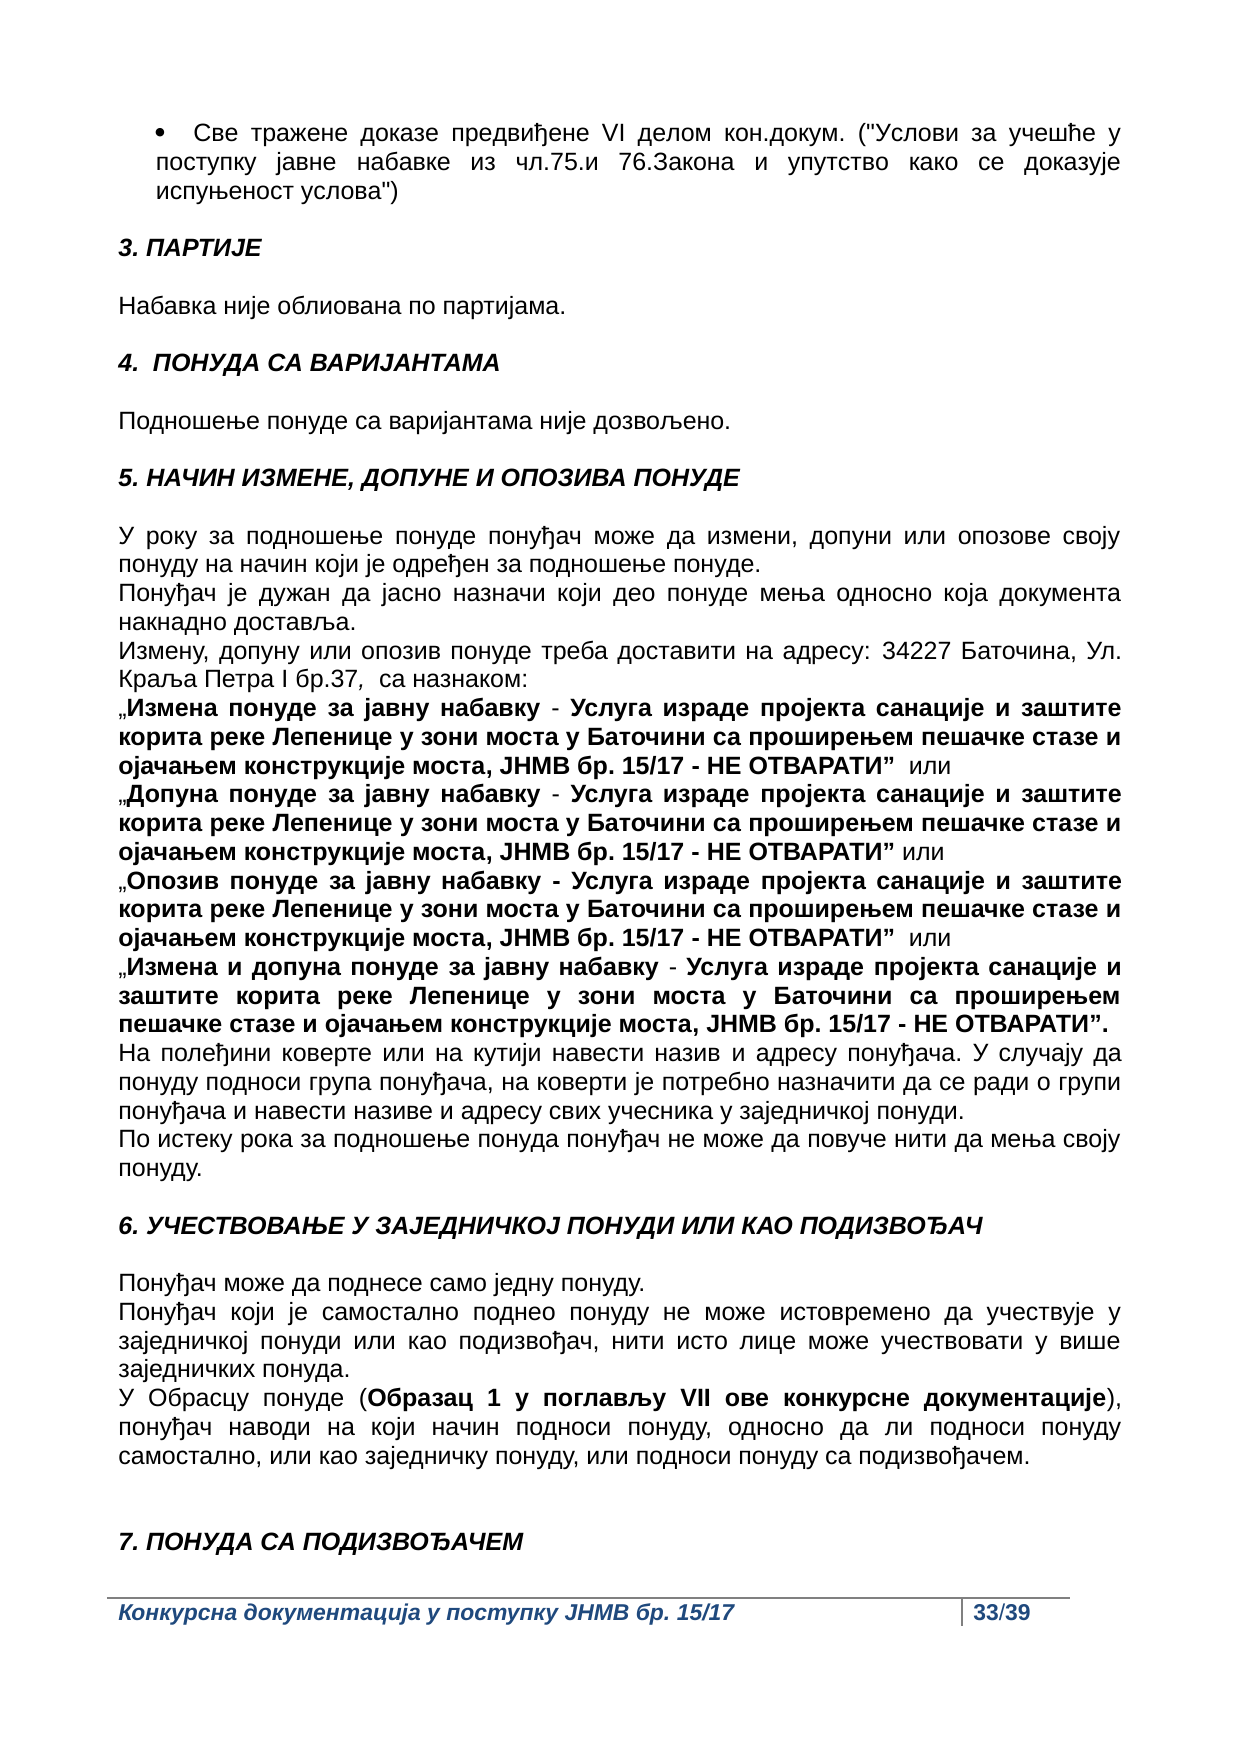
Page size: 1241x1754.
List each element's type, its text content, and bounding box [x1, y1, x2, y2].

text Измену, допуну или опозив понуде треба доставити на адресу: 34227 Баточина, Ул. Краља Петра I бр.37, са назнаком: [118, 636, 1122, 693]
text Подношење понуде са варијантама није дозвољено. [118, 406, 1122, 434]
text „Измена понуде за јавну набавку - Услуга израде пројекта санације и заштите корита реке Лепенице у зони моста у Баточини са проширењем пешачке стазе и ојачањем конструкције моста, ЈНМВ бр. 15/17 - НЕ ОТВАРАТИ” или [118, 693, 1122, 779]
text 5. НАЧИН ИЗМЕНЕ, ДОПУНЕ И ОПОЗИВА ПОНУДЕ [118, 463, 1122, 492]
list Све тражене доказе предвиђене VI делом кон.докум. ("Услови за учешће у поступку јавне набавке из чл.75.и 76.Закона и упутство како се доказује испуњеност услова") [156, 118, 1122, 204]
text На полеђини коверте или на кутији навести назив и адресу понуђача. У случају да понуду подноси група понуђача, на коверти је потребно назначити да се ради о групи понуђача и навести називе и адресу свих учесника у заједничкој понуди. [118, 1038, 1122, 1124]
text „Опозив понуде за јавну набавку - Услуга израде пројекта санације и заштите корита реке Лепенице у зони моста у Баточини са проширењем пешачке стазе и ојачањем конструкције моста, ЈНМВ бр. 15/17 - НЕ ОТВАРАТИ” или [118, 866, 1122, 952]
text Набавка није облиована по партијама. [118, 291, 1122, 319]
text „Допуна понуде за јавну набавку - Услуга израде пројекта санације и заштите корита реке Лепенице у зони моста у Баточини са проширењем пешачке стазе и ојачањем конструкције моста, ЈНМВ бр. 15/17 - НЕ ОТВАРАТИ” или [118, 779, 1122, 866]
text 7. ПОНУДА СА ПОДИЗВОЂАЧЕМ [118, 1527, 1122, 1556]
text У року за подношење понуде понуђач може да измени, допуни или опозове своју понуду на начин који је одређен за подношење понуде. [118, 521, 1122, 578]
text Понуђач може да поднесе само једну понуду. [118, 1268, 1122, 1297]
text 4. ПОНУДА СА ВАРИЈАНТАМА [118, 348, 1122, 377]
text 6. УЧЕСТВОВАЊЕ У ЗАЈЕДНИЧКОЈ ПОНУДИ ИЛИ КАО ПОДИЗВОЂАЧ [118, 1211, 1122, 1239]
text 3. ПАРТИЈЕ [118, 233, 1122, 262]
text Понуђач који је самостално поднео понуду не може истовремено да учествује у заједничкој понуди или као подизвођач, нити исто лице може учествовати у више заједничких понуда. [118, 1297, 1122, 1383]
text По истеку рока за подношење понуда понуђач не може да повуче нити да мења своју понуду. [118, 1124, 1122, 1182]
text „Измена и допуна понуде за јавну набавку - Услуга израде пројекта санације и заштите корита реке Лепенице у зони моста у Баточини са проширењем пешачке стазе и ојачањем конструкције моста, ЈНМВ бр. 15/17 - НЕ ОТВАРАТИ”. [118, 952, 1122, 1038]
text Понуђач је дужан да јасно назначи који део понуде мења односно која документа накнадно доставља. [118, 578, 1122, 636]
text У Обрасцу понуде (Образац 1 у поглављу VII ове конкурсне документације), понуђач наводи на који начин подноси понуду, односно да ли подноси понуду самостално, или као заједничку понуду, или подноси понуду са подизвођачем. [118, 1383, 1122, 1469]
